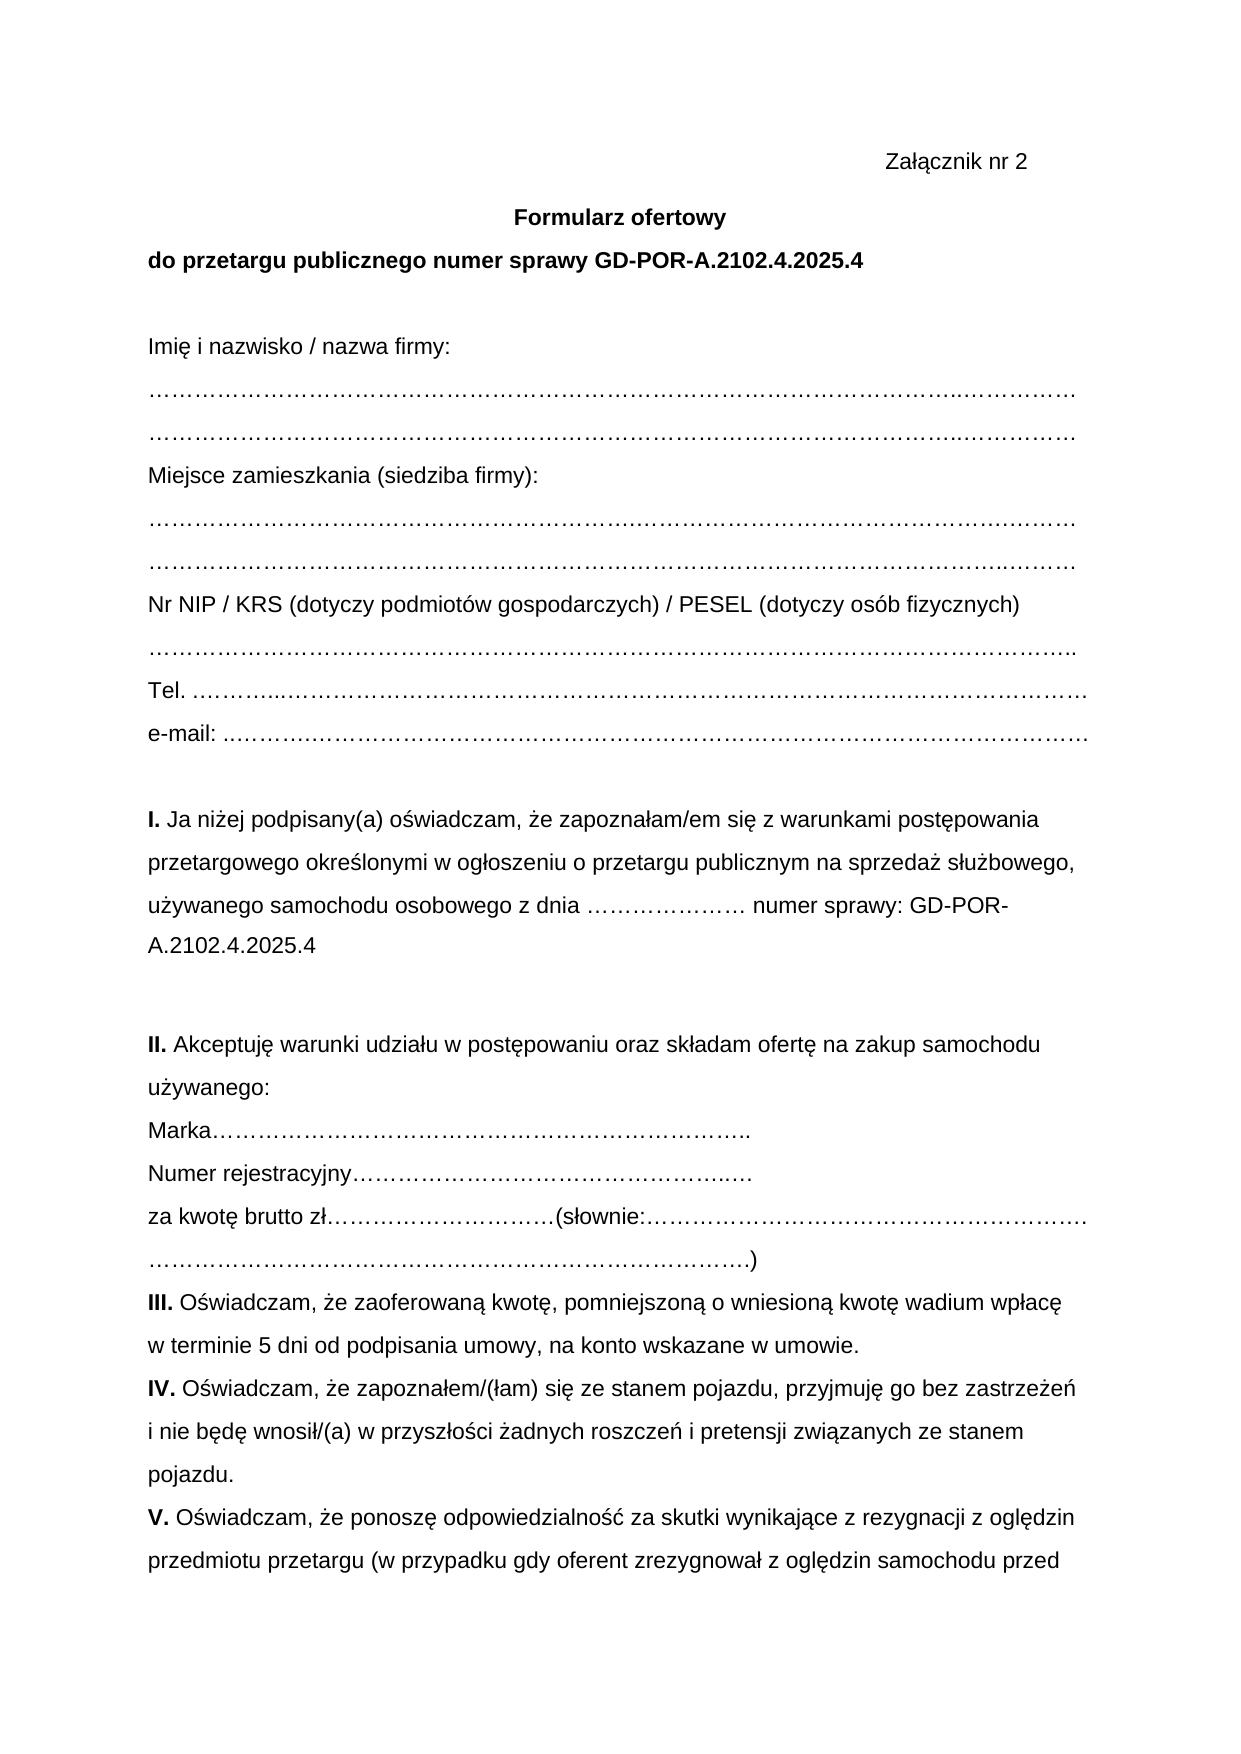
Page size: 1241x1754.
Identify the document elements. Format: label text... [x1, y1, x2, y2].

text ……………………………………………………….………………………………………….……… [148, 505, 1093, 531]
text …………………………………………………………………………………………………..……… [148, 548, 1093, 574]
text za kwotę brutto zł…………………………(słownie:…………………………………………………. [148, 1203, 1093, 1229]
text używanego samochodu osobowego z dnia ………………… numer sprawy: GD-POR-A.2102.4.2025.4 [148, 892, 1093, 958]
text ……………………………………………………………………………………………..…………… [148, 419, 1093, 445]
text IV. Oświadczam, że zapoznałem/(łam) się ze stanem pojazdu, przyjmuję go bez zastrzeżeń [148, 1375, 1093, 1401]
text ………………………………………………………………………………………………………….. [148, 634, 1093, 660]
text Nr NIP / KRS (dotyczy podmiotów gospodarczych) / PESEL (dotyczy osób fizycznych) [148, 591, 1093, 617]
text Miejsce zamieszkania (siedziba firmy): [148, 462, 1093, 488]
text ……………………………………………………………………………………………..…………… [148, 376, 1093, 402]
text III. Oświadczam, że zaoferowaną kwotę, pomniejszoną o wniesioną kwotę wadium wpłacę [148, 1289, 1093, 1315]
text Imię i nazwisko / nazwa firmy: [148, 333, 1093, 359]
text …………………………………………………………………….) [148, 1246, 1093, 1272]
text przedmiotu przetargu (w przypadku gdy oferent zrezygnował z oględzin samochodu przed [148, 1547, 1093, 1573]
text Marka…………………………………………………………….. [148, 1117, 1093, 1143]
text i nie będę wnosił/(a) w przyszłości żadnych roszczeń i pretensji związanych ze stanem [148, 1418, 1093, 1444]
text II. Akceptuję warunki udziału w postępowaniu oraz składam ofertę na zakup samochodu [148, 1031, 1093, 1057]
text do przetargu publicznego numer sprawy GD-POR-A.2102.4.2025.4 [148, 247, 1093, 273]
text w terminie 5 dni od podpisania umowy, na konto wskazane w umowie. [148, 1332, 1093, 1358]
text Tel. .………...…………………………………………………………………………………………… [148, 677, 1093, 703]
text Formularz ofertowy [148, 204, 1093, 230]
text Załącznik nr 2 [885, 148, 1093, 174]
text pojazdu. [148, 1461, 1093, 1487]
text I. Ja niżej podpisany(a) oświadczam, że zapoznałam/em się z warunkami postępowania [148, 806, 1093, 832]
text przetargowego określonymi w ogłoszeniu o przetargu publicznym na sprzedaż służbowego, [148, 849, 1093, 875]
text Numer rejestracyjny…………………………………………..… [148, 1160, 1093, 1186]
text używanego: [148, 1074, 1093, 1100]
text e-mail: ..……….………………………………………………………………………………………… [148, 720, 1093, 746]
text V. Oświadczam, że ponoszę odpowiedzialność za skutki wynikające z rezygnacji z oględzin [148, 1504, 1093, 1530]
